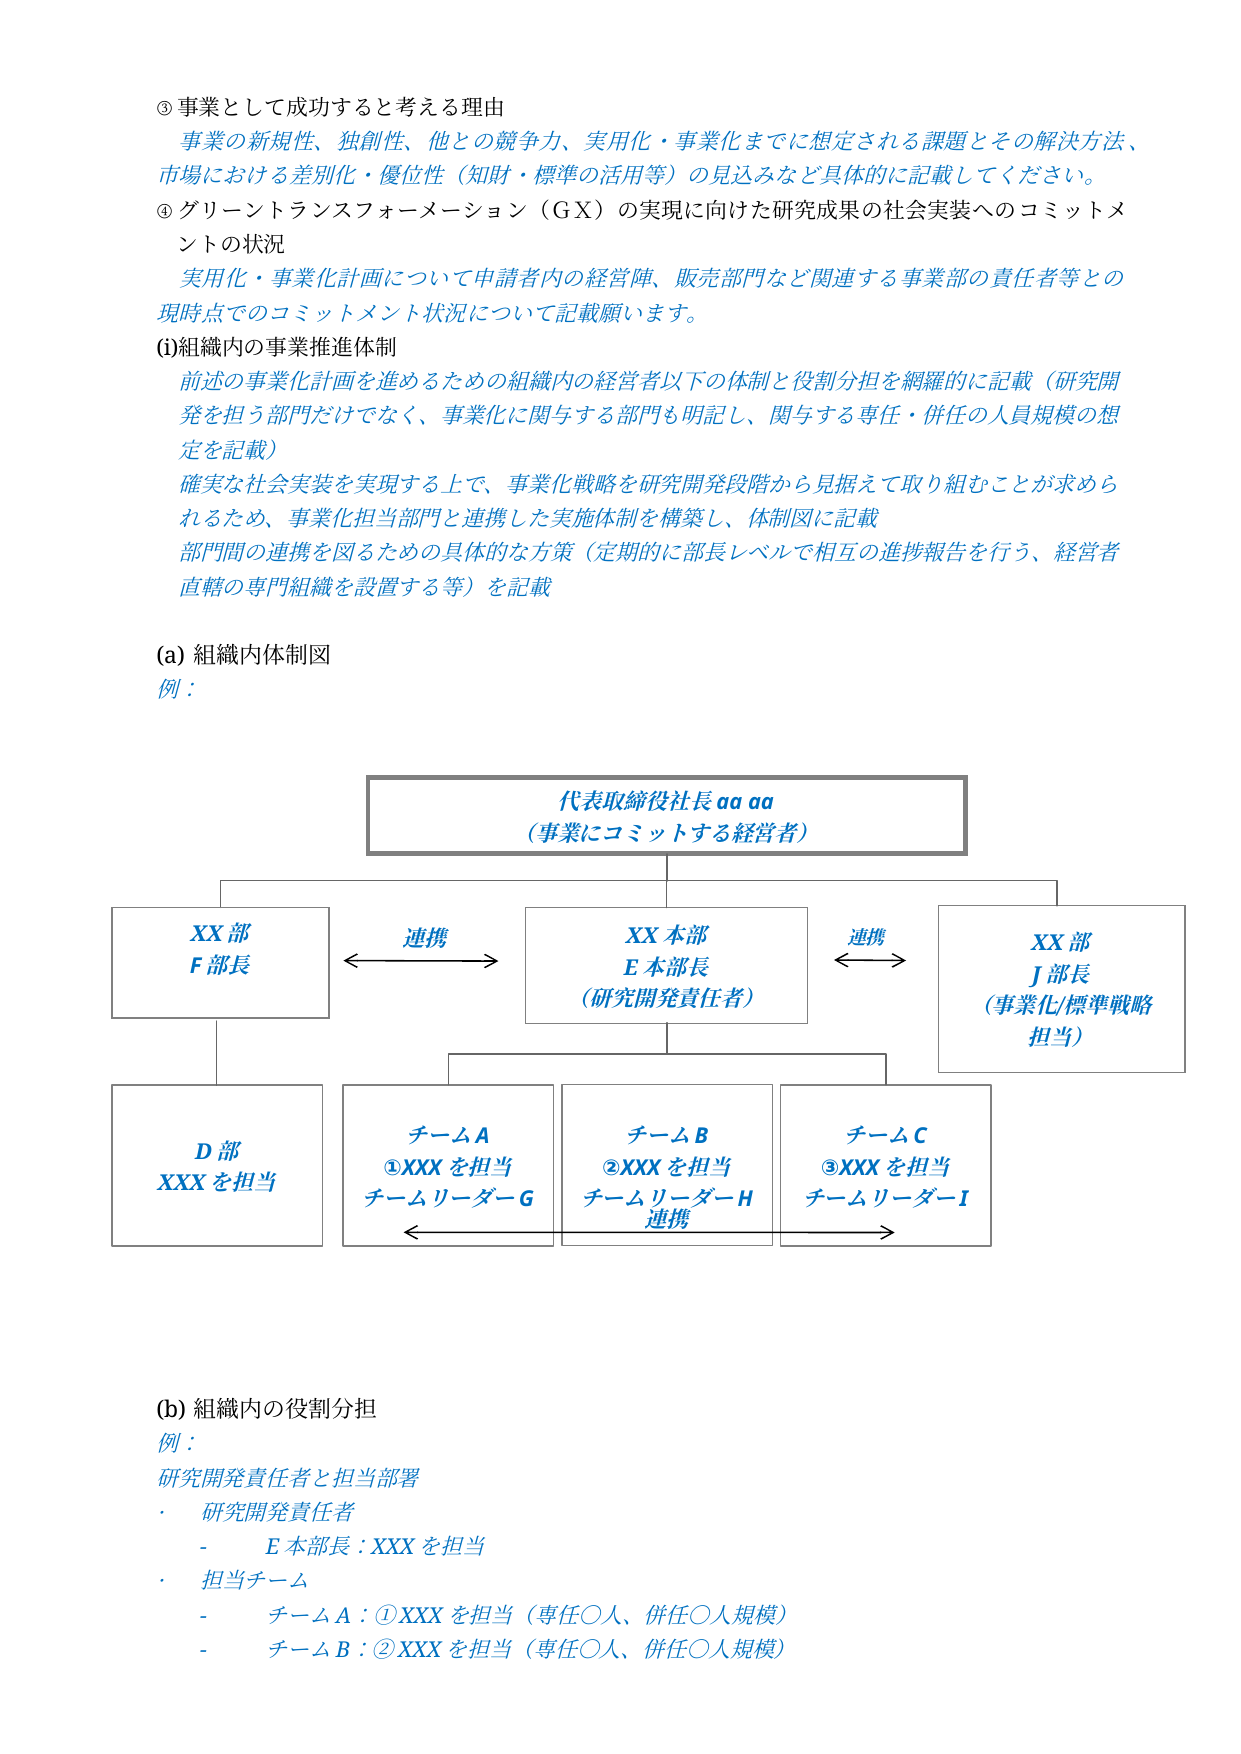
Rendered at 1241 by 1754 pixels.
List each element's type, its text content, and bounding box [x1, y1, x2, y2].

text 確実な社会実装を実現する上で、事業化戦略を研究開発段階から見据えて取り組むことが求められるため、事業化担当部門と連携した実施体制を構築し、体制図に記載 [178, 466, 1128, 534]
text 実用化・事業化計画について申請者内の経営陣、販売部門など関連する事業部の責任者等との現時点でのコミットメント状況について記載願います。 [157, 260, 1128, 329]
text 部門間の連携を図るための具体的な方策（定期的に部長レベルで相互の進捗報告を行う、経営者直轄の専門組織を設置する等）を記載 [178, 534, 1128, 603]
list 組織内体制図 [156, 637, 1128, 671]
list チームB：②XXXを担当（専任○人、併任○人規模） [200, 1631, 1128, 1665]
text 例： [112, 1425, 1128, 1459]
list 研究開発責任者 [156, 1494, 1128, 1528]
list 担当チーム [156, 1562, 1128, 1597]
text 前述の事業化計画を進めるための組織内の経営者以下の体制と役割分担を網羅的に記載（研究開発を担う部門だけでなく、事業化に関与する部門も明記し、関与する専任・併任の人員規模の想定を記載） [178, 363, 1128, 466]
text ③事業として成功すると考える理由 [112, 89, 1128, 123]
list 組織内の役割分担 [156, 1391, 1128, 1425]
text ④グリーントランスフォーメーション（ＧＸ）の実現に向けた研究成果の社会実装へのコミットメントの状況 [156, 192, 1128, 260]
list チームA：①XXXを担当（専任○人、併任○人規模） [200, 1597, 1128, 1631]
text 研究開発責任者と担当部署 [112, 1459, 1128, 1494]
text (i)組織内の事業推進体制 [112, 329, 1128, 363]
text 事業の新規性、独創性、他との競争力、実用化・事業化までに想定される課題とその解決方法、市場における差別化・優位性（知財・標準の活用等）の見込みなど具体的に記載してください。 [156, 123, 1128, 192]
list E本部長：XXXを担当 [200, 1528, 1128, 1562]
text 例： [112, 671, 1128, 706]
